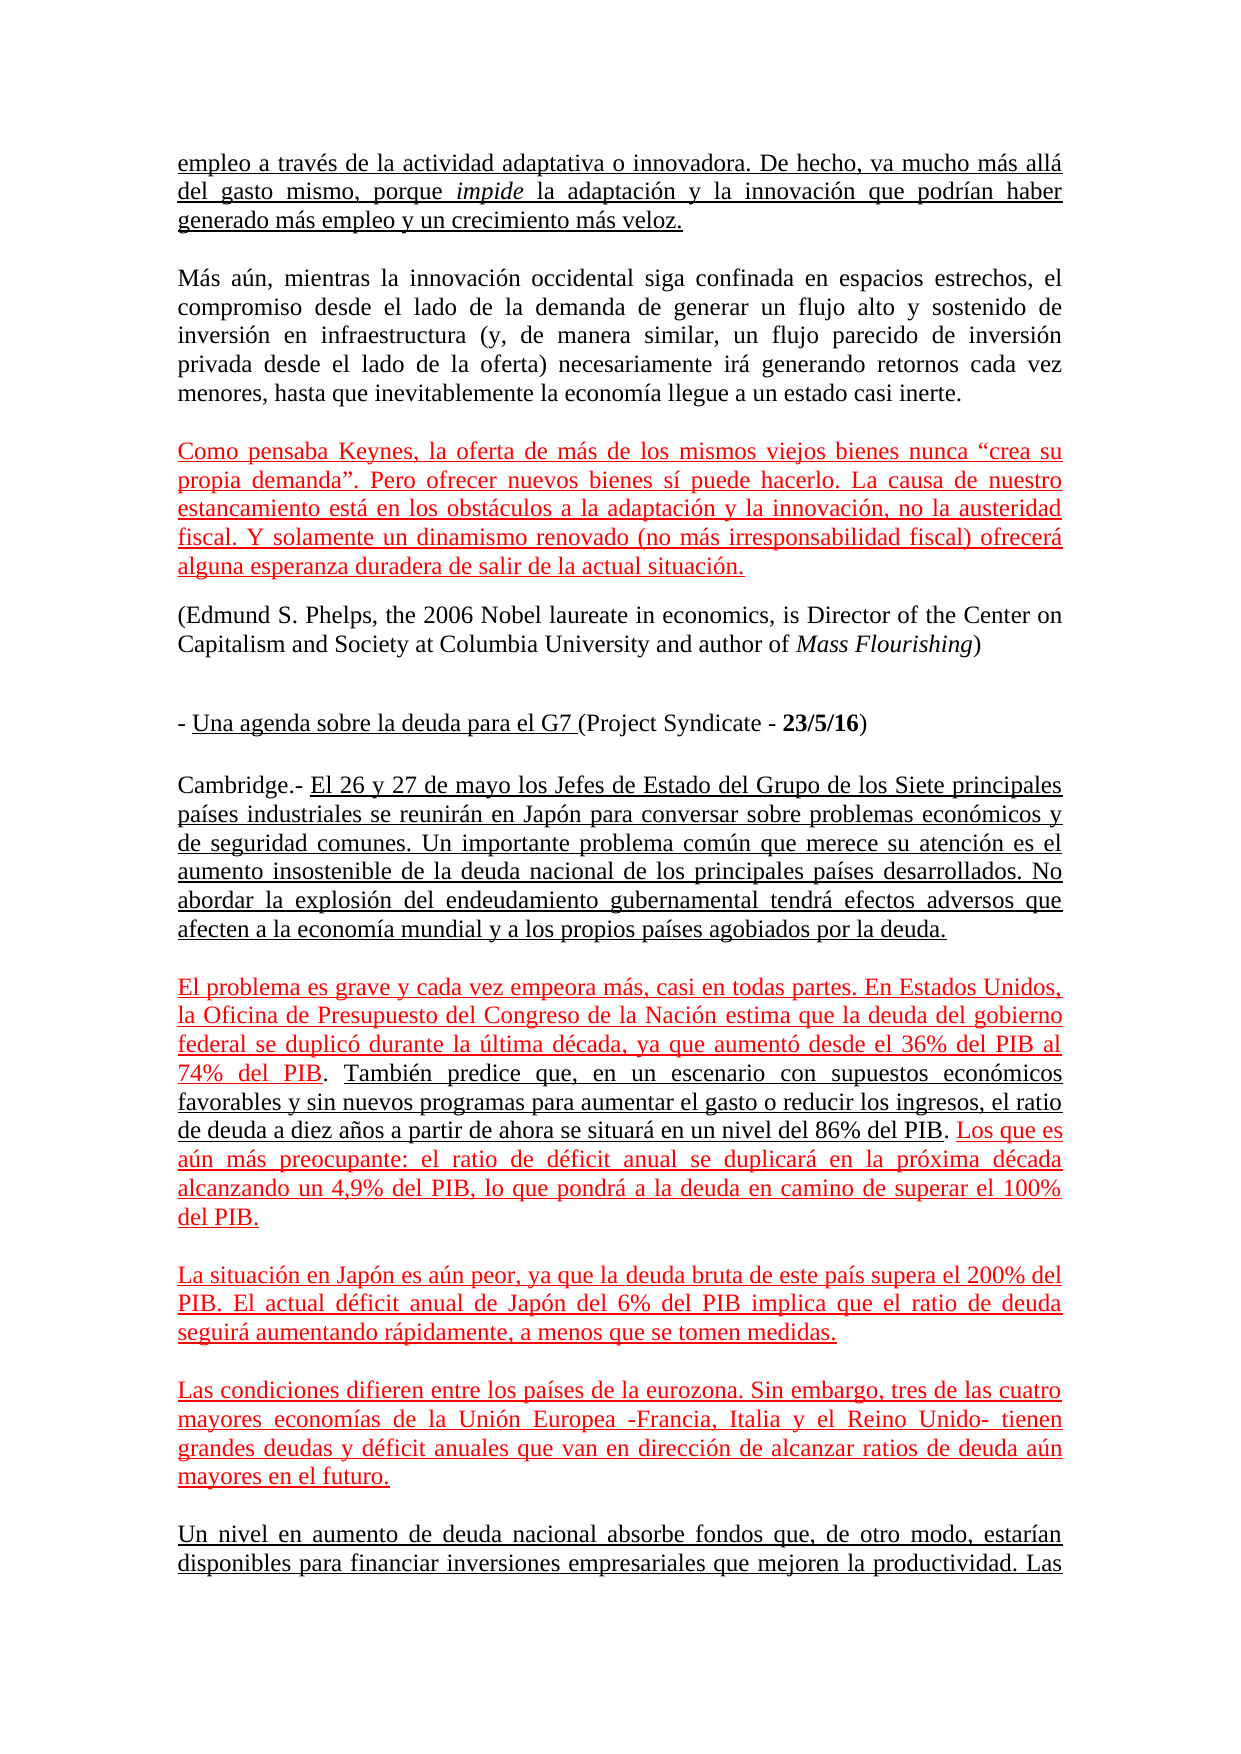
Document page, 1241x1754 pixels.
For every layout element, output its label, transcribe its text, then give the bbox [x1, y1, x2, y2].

text Como pensaba Keynes, la oferta de más de los mismos viejos bienes nunca “crea su propia demanda”. Pero ofrecer nuevos bienes sí puede hacerlo. La causa de nuestro estancamiento está en los obstáculos a la adaptación y la innovación, no la austeridad fiscal. Y solamente un dinamismo renovado (no más irresponsabilidad fiscal) ofrecerá alguna esperanza duradera de salir de la actual situación. [177, 491, 1063, 547]
text El problema es grave y cada vez empeora más, casi en todas partes. En Estados Unidos, de Presupuesto del Congreso de estima que la deuda del gobierno federal se duplicó durante la última década, ya que aumentó desde el 36% del PIB al 74% del PIB. También predice que, en un escenario con supuestos económicos favorables y sin nuevos programas para aumentar el gasto o reducir los ingresos, el ratio de deuda a diez años a partir de ahora se situará en un nivel del 86% del PIB. Los que es aún más preocupante: el ratio de déficit anual se duplicará en la próxima década alcanzando un 4,9% del PIB, lo que pondrá a la deuda en camino de superar el 100% del PIB. [177, 1170, 1063, 1231]
text Cambridge.- El 26 y 27 de mayo los Jefes de Estado del Grupo de los Siete principales países industriales se reunirán en Japón para conversar sobre problemas económicos y de seguridad comunes. Un importante problema común que merece su atención es el aumento insostenible de la deuda nacional de los principales países desarrollados. No abordar la explosión del endeudamiento gubernamental tendrá efectos adversos que afecten a la economía mundial y a los propios países agobiados por la deuda. [177, 770, 1063, 824]
subtitle - Una agenda sobre la deuda para el G7 (Project Syndicate - 23/5/16) [177, 708, 1063, 737]
text Más aún, mientras la innovación occidental siga confinada en espacios estrechos, el compromiso desde el lado de la demanda de generar un flujo alto y sostenido de inversión en infraestructura (y, de manera similar, un flujo parecido de inversión privada desde el lado de la oferta) necesariamente irá generando retornos cada vez menores, hasta que inevitablemente la economía llegue a un estado casi inerte. [177, 263, 1063, 407]
text (Edmund S. Phelps, the 2006 Nobel laureate in economics, is Director of the Center on Capitalism and Society at and author of Mass Flourishing) [177, 601, 1063, 658]
text Las condiciones difieren entre los países de la eurozona. Sin embargo, tres de las cuatro mayores economías de la Unión Europea -Francia, Italia y el Reino Unido- tienen grandes deudas y déficit anuales que van en dirección de alcanzar ratios de deuda aún mayores en el futuro. [177, 1430, 1063, 1458]
text Las condiciones difieren entre los países de la eurozona. Sin embargo, tres de las cuatro mayores economías de la Unión Europea -Francia, Italia y el Reino Unido- tienen grandes deudas y déficit anuales que van en dirección de alcanzar ratios de deuda aún mayores en el futuro. [177, 1375, 1063, 1429]
text El problema es grave y cada vez empeora más, casi en todas partes. En Estados Unidos, de Presupuesto del Congreso de estima que la deuda del gobierno federal se duplicó durante la última década, ya que aumentó desde el 36% del PIB al 74% del PIB. También predice que, en un escenario con supuestos económicos favorables y sin nuevos programas para aumentar el gasto o reducir los ingresos, el ratio de deuda a diez años a partir de ahora se situará en un nivel del 86% del PIB. Los que es aún más preocupante: el ratio de déficit anual se duplicará en la próxima década alcanzando un 4,9% del PIB, lo que pondrá a la deuda en camino de superar el 100% del PIB. [177, 1113, 1063, 1169]
text La situación en Japón es aún peor, ya que la deuda bruta de este país supera el 200% del PIB. El actual déficit anual de Japón del 6% del PIB implica que el ratio de deuda seguirá aumentando rápidamente, a menos que se tomen medidas. [177, 1314, 1063, 1346]
text El problema es grave y cada vez empeora más, casi en todas partes. En Estados Unidos, de Presupuesto del Congreso de estima que la deuda del gobierno federal se duplicó durante la última década, ya que aumentó desde el 36% del PIB al 74% del PIB. También predice que, en un escenario con supuestos económicos favorables y sin nuevos programas para aumentar el gasto o reducir los ingresos, el ratio de deuda a diez años a partir de ahora se situará en un nivel del 86% del PIB. Los que es aún más preocupante: el ratio de déficit anual se duplicará en la próxima década alcanzando un 4,9% del PIB, lo que pondrá a la deuda en camino de superar el 100% del PIB. [177, 1027, 1063, 1112]
text Como pensaba Keynes, la oferta de más de los mismos viejos bienes nunca “crea su propia demanda”. Pero ofrecer nuevos bienes sí puede hacerlo. La causa de nuestro estancamiento está en los obstáculos a la adaptación y la innovación, no la austeridad fiscal. Y solamente un dinamismo renovado (no más irresponsabilidad fiscal) ofrecerá alguna esperanza duradera de salir de la actual situación. [177, 548, 1063, 580]
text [177, 1545, 1063, 1573]
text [177, 148, 1063, 173]
text La situación en Japón es aún peor, ya que la deuda bruta de este país supera el 200% del PIB. El actual déficit anual de Japón del 6% del PIB implica que el ratio de deuda seguirá aumentando rápidamente, a menos que se tomen medidas. [177, 1260, 1063, 1313]
text Como pensaba Keynes, la oferta de más de los mismos viejos bienes nunca “crea su propia demanda”. Pero ofrecer nuevos bienes sí puede hacerlo. La causa de nuestro estancamiento está en los obstáculos a la adaptación y la innovación, no la austeridad fiscal. Y solamente un dinamismo renovado (no más irresponsabilidad fiscal) ofrecerá alguna esperanza duradera de salir de la actual situación. [177, 462, 1063, 490]
text Cambridge.- El 26 y 27 de mayo los Jefes de Estado del Grupo de los Siete principales países industriales se reunirán en Japón para conversar sobre problemas económicos y de seguridad comunes. Un importante problema común que merece su atención es el aumento insostenible de la deuda nacional de los principales países desarrollados. No abordar la explosión del endeudamiento gubernamental tendrá efectos adversos que afecten a la economía mundial y a los propios países agobiados por la deuda. [177, 825, 1063, 881]
text Las condiciones difieren entre los países de la eurozona. Sin embargo, tres de las cuatro mayores economías de la Unión Europea -Francia, Italia y el Reino Unido- tienen grandes deudas y déficit anuales que van en dirección de alcanzar ratios de deuda aún mayores en el futuro. [177, 1459, 1063, 1490]
